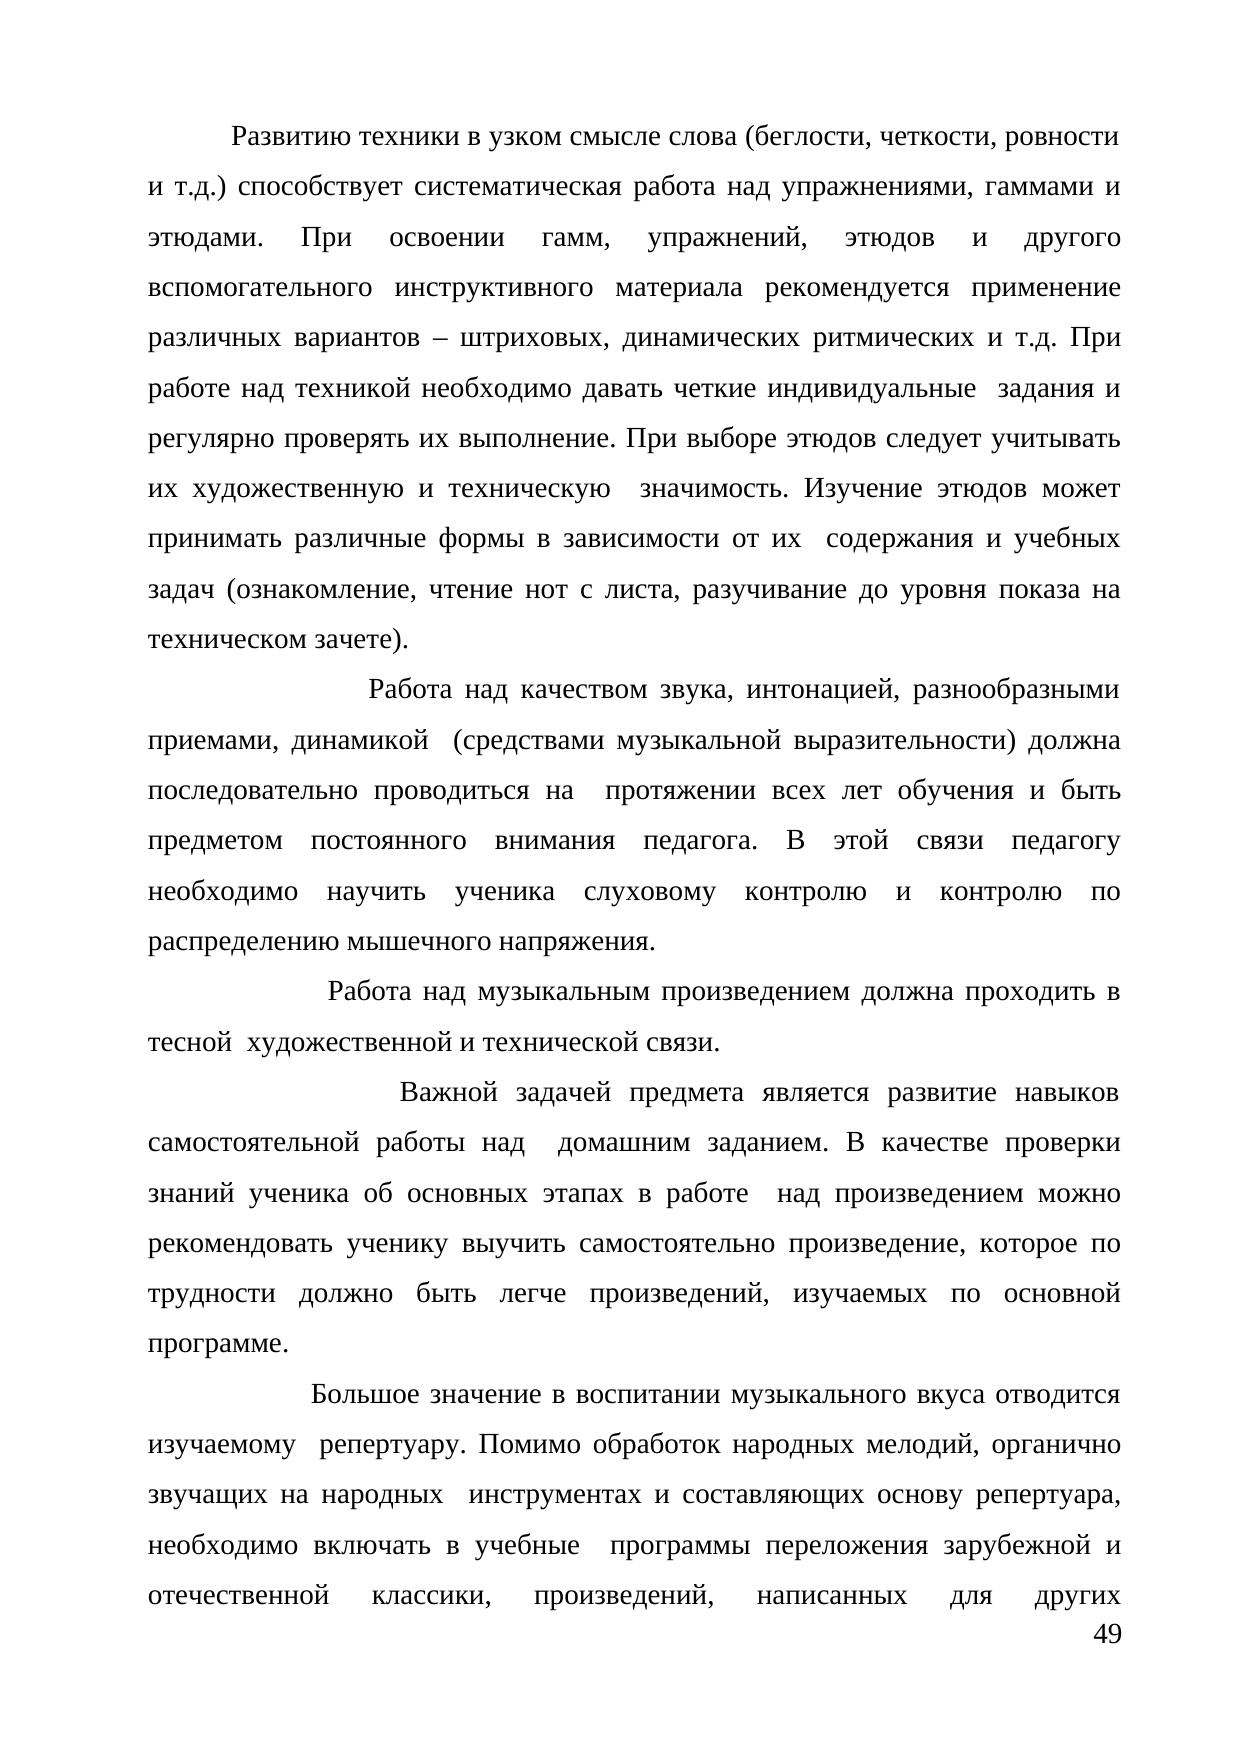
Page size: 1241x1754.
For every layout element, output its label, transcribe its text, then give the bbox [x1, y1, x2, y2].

text Важной задачей предмета является развитие навыков самостоятельной работы над домашним заданием. В качестве проверки знаний ученика об основных этапах в работе над произведением можно рекомендовать ученику выучить самостоятельно произведение, которое по трудности должно быть легче произведений, изучаемых по основной программе. [148, 1074, 1122, 1359]
text Работа над музыкальным произведением должна проходить в тесной художественной и технической связи. [148, 973, 1122, 1057]
text Развитию техники в узком смысле слова (беглости, четкости, ровности и т.д.) способствует систематическая работа над упражнениями, гаммами и этюдами. При освоении гамм, упражнений, этюдов и другого вспомогательного инструктивного материала рекомендуется применение различных вариантов – штриховых, динамических ритмических и т.д. При работе над техникой необходимо давать четкие индивидуальные задания и регулярно проверять их выполнение. При выборе этюдов следует учитывать их художественную и техническую значимость. Изучение этюдов может принимать различные формы в зависимости от их содержания и учебных задач (ознакомление, чтение нот с листа, разучивание до уровня показа на техническом зачете). [148, 118, 1122, 655]
text Работа над качеством звука, интонацией, разнообразными приемами, динамикой (средствами музыкальной выразительности) должна последовательно проводиться на протяжении всех лет обучения и быть предметом постоянного внимания педагога. В этой связи педагогу необходимо научить ученика слуховому контролю и контролю по распределению мышечного напряжения. [148, 672, 1122, 957]
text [148, 1376, 1122, 1611]
